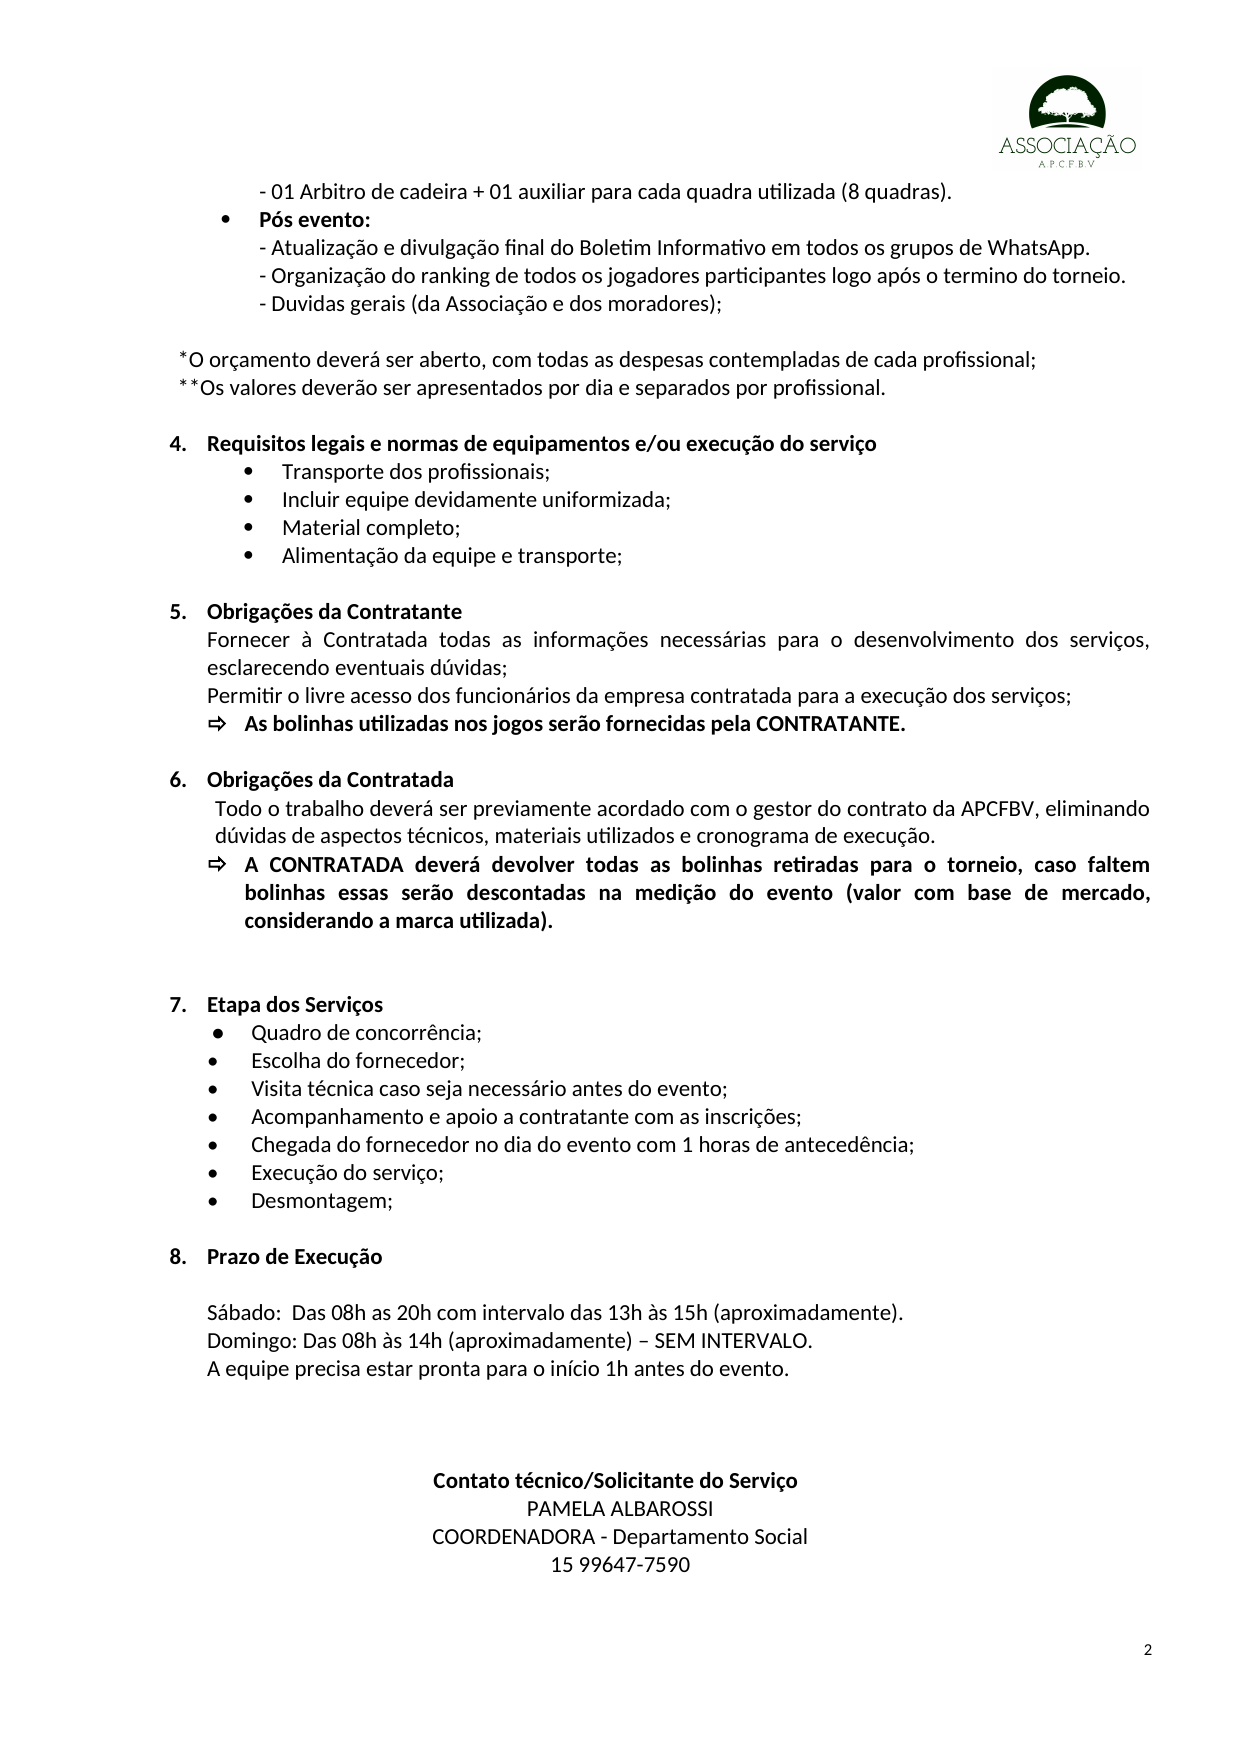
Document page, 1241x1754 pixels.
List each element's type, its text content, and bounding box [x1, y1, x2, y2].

text Sábado: Das 08h as 20h com intervalo das 13h às 15h (aproximadamente). [207, 1298, 1152, 1326]
list - Organização do ranking de todos os jogadores participantes logo após o termino do torneio. [259, 261, 1152, 289]
text • Execução do serviço; [207, 1158, 1152, 1186]
list - 01 Arbitro de cadeira + 01 auxiliar para cada quadra utilizada (8 quadras). [259, 177, 1152, 205]
text A equipe precisa estar pronta para o início 1h antes do evento. [207, 1354, 1152, 1382]
text **Os valores deverão ser apresentados por dia e separados por profissional. [177, 373, 1152, 401]
list - Atualização e divulgação final do Boletim Informativo em todos os grupos de WhatsApp. [259, 233, 1152, 261]
list Obrigações da Contratante [169, 597, 1152, 626]
text • Acompanhamento e apoio a contratante com as inscrições; [207, 1102, 1152, 1130]
list Incluir equipe devidamente uniformizada; [244, 485, 1152, 513]
list Prazo de Execução [169, 1242, 1152, 1270]
text • Escolha do fornecedor; [207, 1046, 1152, 1074]
list Todo o trabalho deverá ser previamente acordado com o gestor do contrato da APCFBV, eliminando dúvidas de aspectos técnicos, materiais utilizados e cronograma de execução. [215, 794, 1152, 850]
list A CONTRATADA deverá devolver todas as bolinhas retiradas para o torneio, caso faltem bolinhas essas serão descontadas na medição do evento (valor com base de mercado, considerando a marca utilizada). [207, 850, 1152, 934]
list Requisitos legais e normas de equipamentos e/ou execução do serviço [169, 429, 1152, 457]
list Etapa dos Serviços [169, 990, 1152, 1018]
text • Visita técnica caso seja necessário antes do evento; [207, 1074, 1152, 1102]
text • Quadro de concorrência; [207, 1018, 1152, 1046]
list Pós evento: [222, 205, 1152, 233]
picture [992, 67, 1143, 171]
text Fornecer à Contratada todas as informações necessárias para o desenvolvimento dos serviços, esclarecendo eventuais dúvidas; [207, 626, 1152, 682]
text 15 99647-7590 [88, 1550, 1152, 1578]
text Permitir o livre acesso dos funcionários da empresa contratada para a execução dos serviços; [207, 682, 1152, 709]
text Contato técnico/Solicitante do Serviço [207, 1466, 1152, 1494]
text Domingo: Das 08h às 14h (aproximadamente) – SEM INTERVALO. [207, 1326, 1152, 1354]
list Obrigações da Contratada [169, 766, 1152, 794]
text COORDENADORA - Departamento Social [88, 1522, 1152, 1550]
text *O orçamento deverá ser aberto, com todas as despesas contempladas de cada profissional; [177, 345, 1152, 373]
text • Chegada do fornecedor no dia do evento com 1 horas de antecedência; [207, 1130, 1152, 1158]
list - Duvidas gerais (da Associação e dos moradores); [259, 289, 1152, 317]
list Transporte dos profissionais; [244, 457, 1152, 485]
list As bolinhas utilizadas nos jogos serão fornecidas pela CONTRATANTE. [207, 709, 1152, 738]
text • Desmontagem; [207, 1186, 1152, 1214]
list Material completo; [244, 513, 1152, 541]
text PAMELA ALBAROSSI [88, 1494, 1152, 1522]
list Alimentação da equipe e transporte; [244, 541, 1152, 569]
